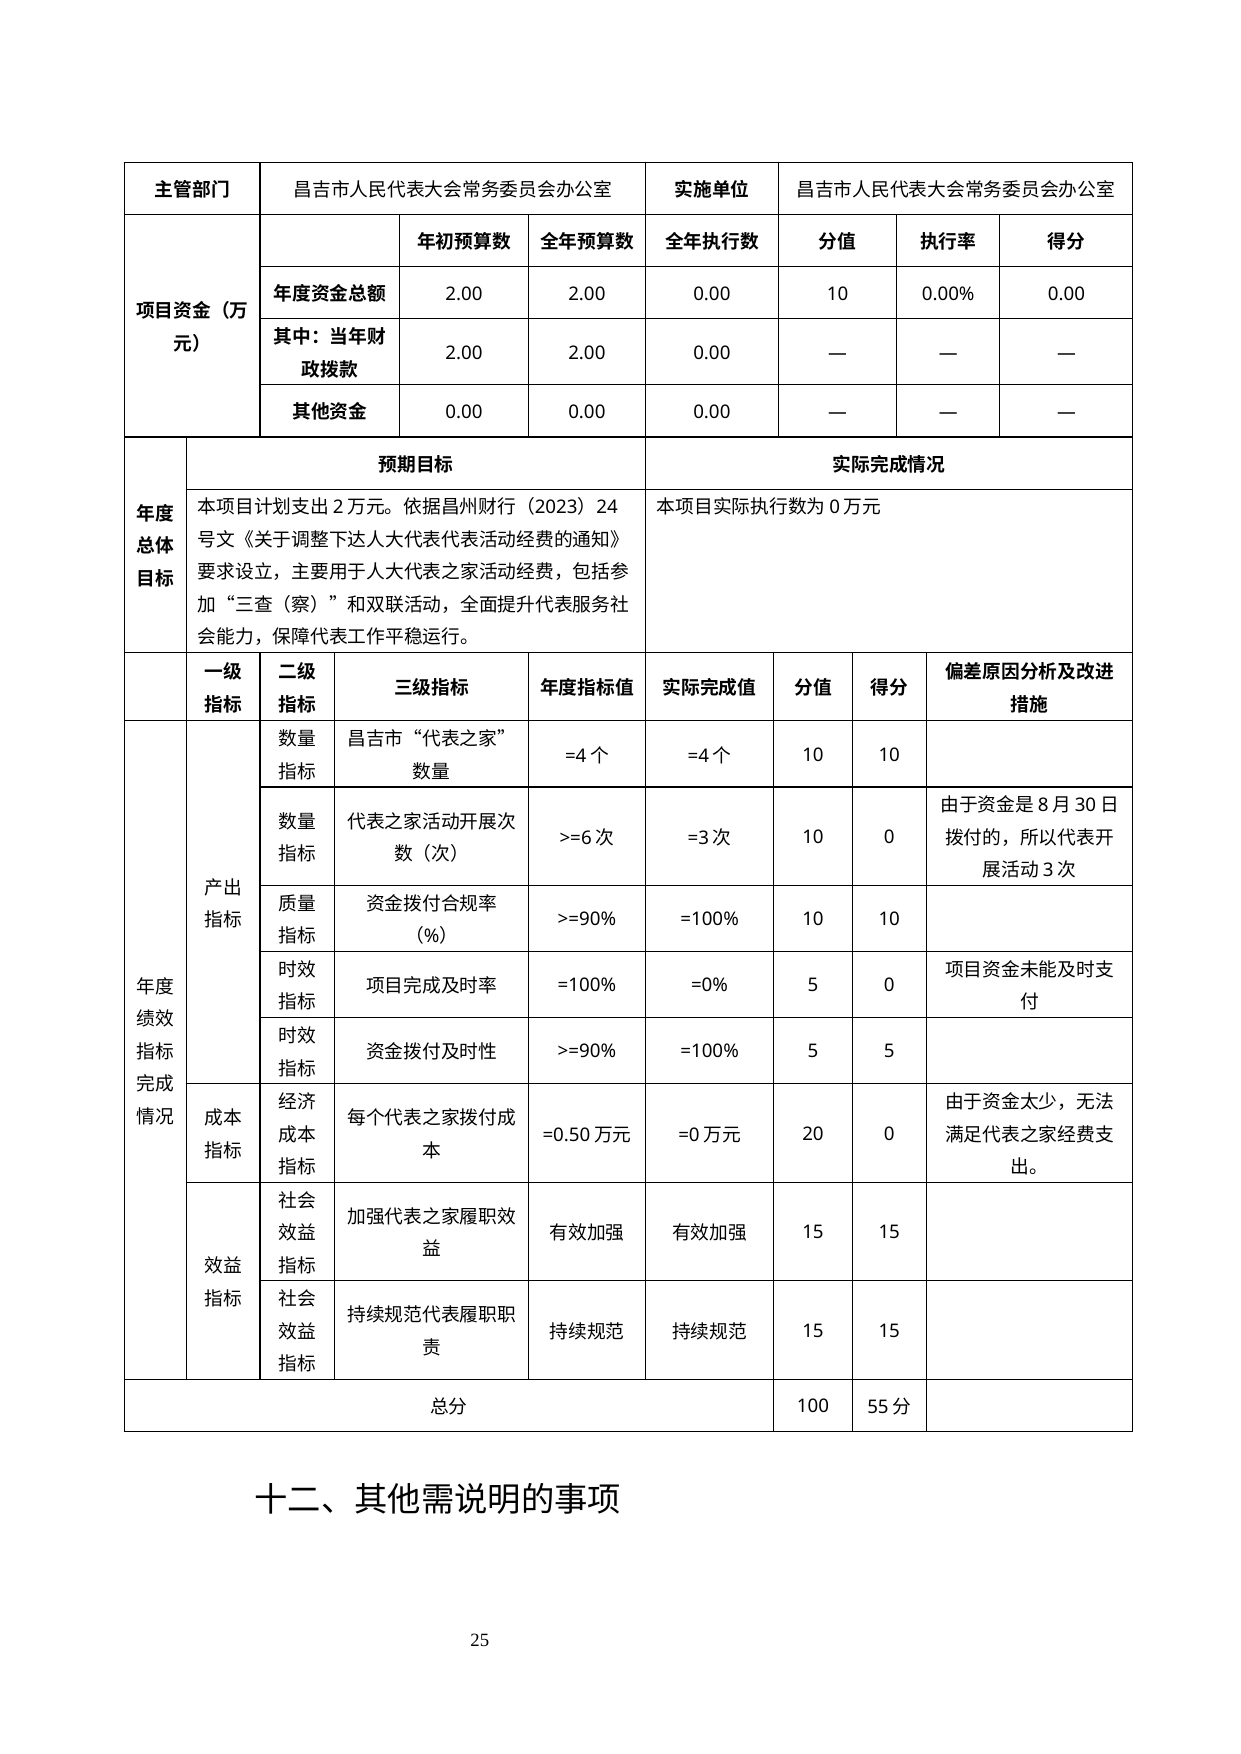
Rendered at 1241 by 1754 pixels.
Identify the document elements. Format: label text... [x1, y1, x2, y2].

table_cell 主管部门 [125, 163, 259, 214]
table_cell 分值 [774, 653, 852, 720]
table_cell 全年预算数 [529, 215, 645, 266]
table_cell — [1000, 319, 1132, 384]
table_cell 0.00 [400, 385, 528, 436]
table_cell 其中：当年财政拨款 [261, 319, 399, 384]
table_cell 时效指标 [261, 1018, 334, 1083]
table_cell 持续规范代表履职职责 [335, 1281, 528, 1379]
table_cell 全年执行数 [646, 215, 778, 266]
table_cell 资金拨付及时性 [335, 1018, 528, 1083]
table_cell [927, 1183, 1132, 1280]
table_cell =100% [529, 952, 645, 1017]
table_cell 昌吉市人民代表大会常务委员会办公室 [261, 163, 645, 214]
table_cell 数量指标 [261, 788, 334, 885]
table_cell 得分 [1000, 215, 1132, 266]
table_cell 昌吉市人民代表大会常务委员会办公室 [779, 163, 1132, 214]
table_cell 其他资金 [261, 385, 399, 436]
table_cell — [779, 385, 896, 436]
table_cell 时效指标 [261, 952, 334, 1017]
table_cell 由于资金是8月30日拨付的，所以代表开展活动3次 [927, 788, 1132, 885]
table_cell — [779, 319, 896, 384]
table_cell 社会效益指标 [261, 1183, 334, 1280]
table_cell 年度指标值 [529, 653, 645, 720]
table_cell 项目完成及时率 [335, 952, 528, 1017]
table_cell >=90% [529, 886, 645, 951]
table_cell 10 [774, 721, 852, 786]
table_cell =0.50万元 [529, 1084, 645, 1182]
table_cell 有效加强 [529, 1183, 645, 1280]
table_cell [927, 1281, 1132, 1379]
table_cell 偏差原因分析及改进措施 [927, 653, 1132, 720]
table_cell >=6次 [529, 788, 645, 885]
table_cell 年度绩效指标完成情况 [125, 721, 186, 1379]
table_cell — [897, 385, 999, 436]
table_cell 资金拨付合规率（%） [335, 886, 528, 951]
table_cell 55分 [853, 1380, 926, 1431]
table_cell 15 [774, 1183, 852, 1280]
table_cell 5 [774, 952, 852, 1017]
table_cell [927, 721, 1132, 786]
table_cell 预期目标 [187, 438, 645, 488]
table_cell 持续规范 [646, 1281, 773, 1379]
table_cell 本项目实际执行数为0万元 [646, 490, 1132, 652]
table_cell [927, 1018, 1132, 1083]
table_cell 10 [853, 721, 926, 786]
table_cell 项目资金未能及时支付 [927, 952, 1132, 1017]
table_cell 0 [853, 788, 926, 885]
table_cell =0万元 [646, 1084, 773, 1182]
table_cell 15 [774, 1281, 852, 1379]
table_cell 0.00 [646, 385, 778, 436]
table_cell [927, 886, 1132, 951]
text 十二、其他需说明的事项 [187, 1464, 1053, 1529]
table_cell >=90% [529, 1018, 645, 1083]
table_cell [927, 1380, 1132, 1431]
table_cell 15 [853, 1183, 926, 1280]
table_cell [125, 653, 186, 720]
table_cell 分值 [779, 215, 896, 266]
table_cell — [1000, 385, 1132, 436]
table_cell =100% [646, 886, 773, 951]
table_cell 三级指标 [335, 653, 528, 720]
table_cell 0 [853, 1084, 926, 1182]
table_cell 一级指标 [187, 653, 259, 720]
table_cell 10 [774, 788, 852, 885]
table_cell 项目资金（万元） [125, 215, 259, 436]
table_cell 10 [853, 886, 926, 951]
table_cell 执行率 [897, 215, 999, 266]
table_cell 0.00 [1000, 267, 1132, 318]
table_cell 经济成本指标 [261, 1084, 334, 1182]
table_cell 二级指标 [261, 653, 334, 720]
table_cell 15 [853, 1281, 926, 1379]
table_cell 实施单位 [646, 163, 778, 214]
table_cell 代表之家活动开展次数（次） [335, 788, 528, 885]
table_cell 2.00 [400, 319, 528, 384]
table_cell 有效加强 [646, 1183, 773, 1280]
table_cell 0.00% [897, 267, 999, 318]
table_cell 2.00 [529, 319, 645, 384]
table_cell 5 [853, 1018, 926, 1083]
table_cell =4个 [646, 721, 773, 786]
table_cell 实际完成情况 [646, 438, 1132, 488]
table_cell 0.00 [646, 319, 778, 384]
table_cell 昌吉市“代表之家”数量 [335, 721, 528, 786]
table_cell 数量指标 [261, 721, 334, 786]
table_cell — [897, 319, 999, 384]
table_cell 本项目计划支出2万元。依据昌州财行（2023）24号文《关于调整下达人大代表代表活动经费的通知》要求设立，主要用于人大代表之家活动经费，包括参加“三查（察）”和双联活动，全面提升代表服务社会能力，保障代表工作平稳运行。 [187, 490, 645, 652]
table_cell 产出指标 [187, 721, 259, 1083]
table_cell 0.00 [529, 385, 645, 436]
table_cell 20 [774, 1084, 852, 1182]
table_cell 成本指标 [187, 1084, 259, 1182]
table_cell 年初预算数 [400, 215, 528, 266]
table_cell =3次 [646, 788, 773, 885]
table_cell 2.00 [529, 267, 645, 318]
table_cell 5 [774, 1018, 852, 1083]
table_cell 质量指标 [261, 886, 334, 951]
table_cell 0 [853, 952, 926, 1017]
table_cell 由于资金太少，无法满足代表之家经费支出。 [927, 1084, 1132, 1182]
table_cell 100 [774, 1380, 852, 1431]
table_cell 效益指标 [187, 1183, 259, 1379]
table_cell =0% [646, 952, 773, 1017]
table_cell [261, 215, 399, 266]
table_cell 年度资金总额 [261, 267, 399, 318]
table_cell =4个 [529, 721, 645, 786]
table_cell 每个代表之家拨付成本 [335, 1084, 528, 1182]
table_cell =100% [646, 1018, 773, 1083]
table_cell 10 [779, 267, 896, 318]
table_cell 10 [774, 886, 852, 951]
table_cell 总分 [125, 1380, 773, 1431]
table_cell 社会效益指标 [261, 1281, 334, 1379]
table_cell 得分 [853, 653, 926, 720]
table_cell 持续规范 [529, 1281, 645, 1379]
table_cell 年度总体目标 [125, 438, 186, 652]
table_cell 加强代表之家履职效益 [335, 1183, 528, 1280]
table_cell 2.00 [400, 267, 528, 318]
table_cell 0.00 [646, 267, 778, 318]
table_cell 实际完成值 [646, 653, 773, 720]
